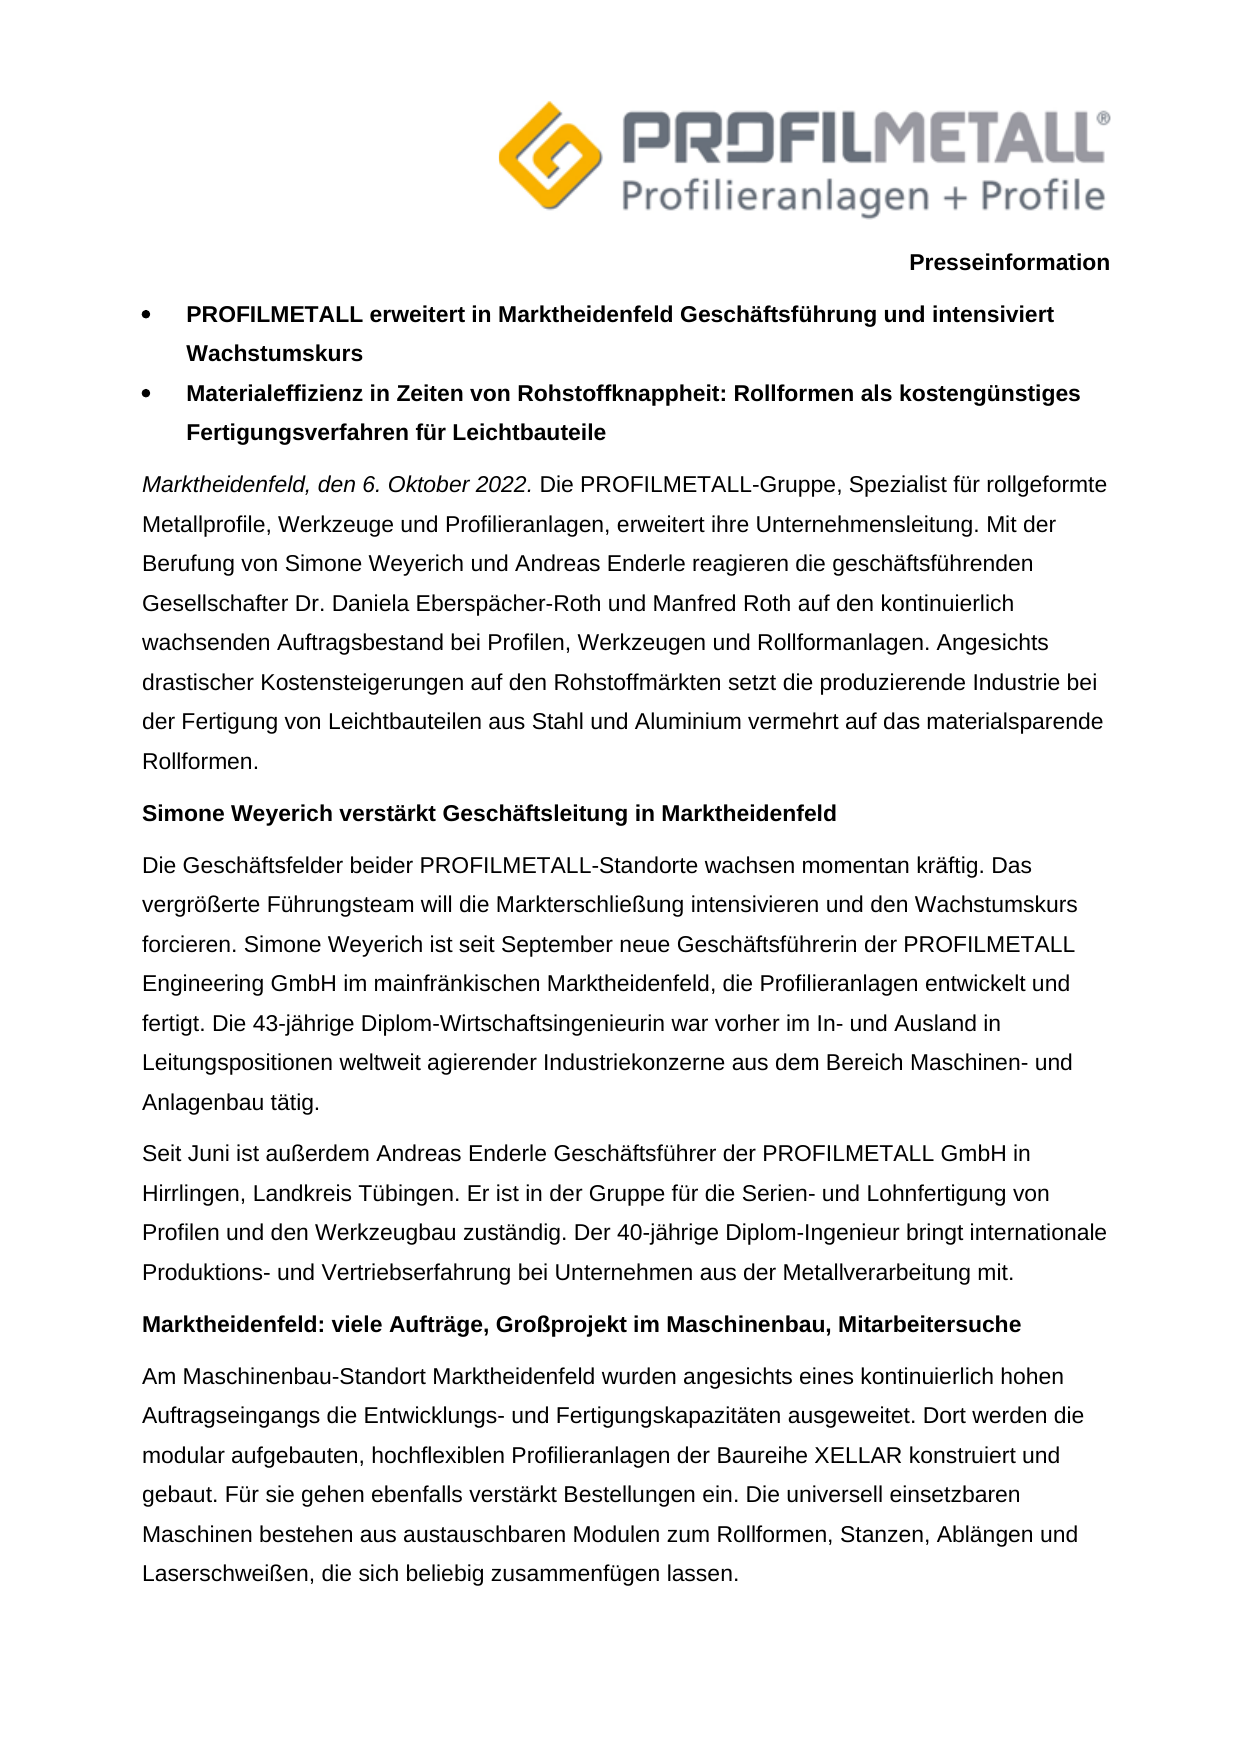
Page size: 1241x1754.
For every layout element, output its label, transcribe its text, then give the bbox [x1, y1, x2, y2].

text Die Geschäftsfelder beider PROFILMETALL-Standorte wachsen momentan kräftig. Das vergrößerte Führungsteam will die Markterschließung intensivieren und den Wachstumskurs forcieren. Simone Weyerich ist seit September neue Geschäftsführerin der PROFILMETALL Engineering GmbH im mainfränkischen Marktheidenfeld, die Profilieranlagen entwickelt und fertigt. Die 43-jährige Diplom-Wirtschaftsingenieurin war vorher im In- und Ausland in Leitungspositionen weltweit agierender Industriekonzerne aus dem Bereich Maschinen- und Anlagenbau tätig. [142, 852, 1110, 1115]
text Marktheidenfeld, den 6. Oktober 2022. Die PROFILMETALL-Gruppe, Spezialist für rollgeformte Metallprofile, Werkzeuge und Profilieranlagen, erweitert ihre Unternehmensleitung. Mit der Berufung von Simone Weyerich und Andreas Enderle reagieren die geschäftsführenden Gesellschafter Dr. Daniela Eberspächer-Roth und Manfred Roth auf den kontinuierlich wachsenden Auftragsbestand bei Profilen, Werkzeugen und Rollformanlagen. Angesichts drastischer Kostensteigerungen auf den Rohstoffmärkten setzt die produzierende Industrie bei der Fertigung von Leichtbauteilen aus Stahl und Aluminium vermehrt auf das materialsparende Rollformen. [142, 471, 1110, 774]
list Materialeffizienz in Zeiten von Rohstoffknappheit: Rollformen als kostengünstiges Fertigungsverfahren für Leichtbauteile [142, 380, 1110, 446]
picture [498, 100, 1111, 220]
text Presseinformation [142, 249, 1110, 275]
text Seit Juni ist außerdem Andreas Enderle Geschäftsführer der PROFILMETALL GmbH in Hirrlingen, Landkreis Tübingen. Er ist in der Gruppe für die Serien- und Lohnfertigung von Profilen und den Werkzeugbau zuständig. Der 40-jährige Diplom-Ingenieur bringt internationale Produktions- und Vertriebserfahrung bei Unternehmen aus der Metallverarbeitung mit. [142, 1140, 1110, 1285]
text Am Maschinenbau-Standort Marktheidenfeld wurden angesichts eines kontinuierlich hohen Auftragseingangs die Entwicklungs- und Fertigungskapazitäten ausgeweitet. Dort werden die modular aufgebauten, hochflexiblen Profilieranlagen der Baureihe XELLAR konstruiert und gebaut. Für sie gehen ebenfalls verstärkt Bestellungen ein. Die universell einsetzbaren Maschinen bestehen aus austauschbaren Modulen zum Rollformen, Stanzen, Ablängen und Laserschweißen, die sich beliebig zusammenfügen lassen. [142, 1363, 1110, 1587]
text Marktheidenfeld: viele Aufträge, Großprojekt im Maschinenbau, Mitarbeitersuche [142, 1311, 1110, 1337]
list PROFILMETALL erweitert in Marktheidenfeld Geschäftsführung und intensiviert Wachstumskurs [142, 301, 1110, 367]
text Simone Weyerich verstärkt Geschäftsleitung in Marktheidenfeld [142, 799, 1110, 826]
